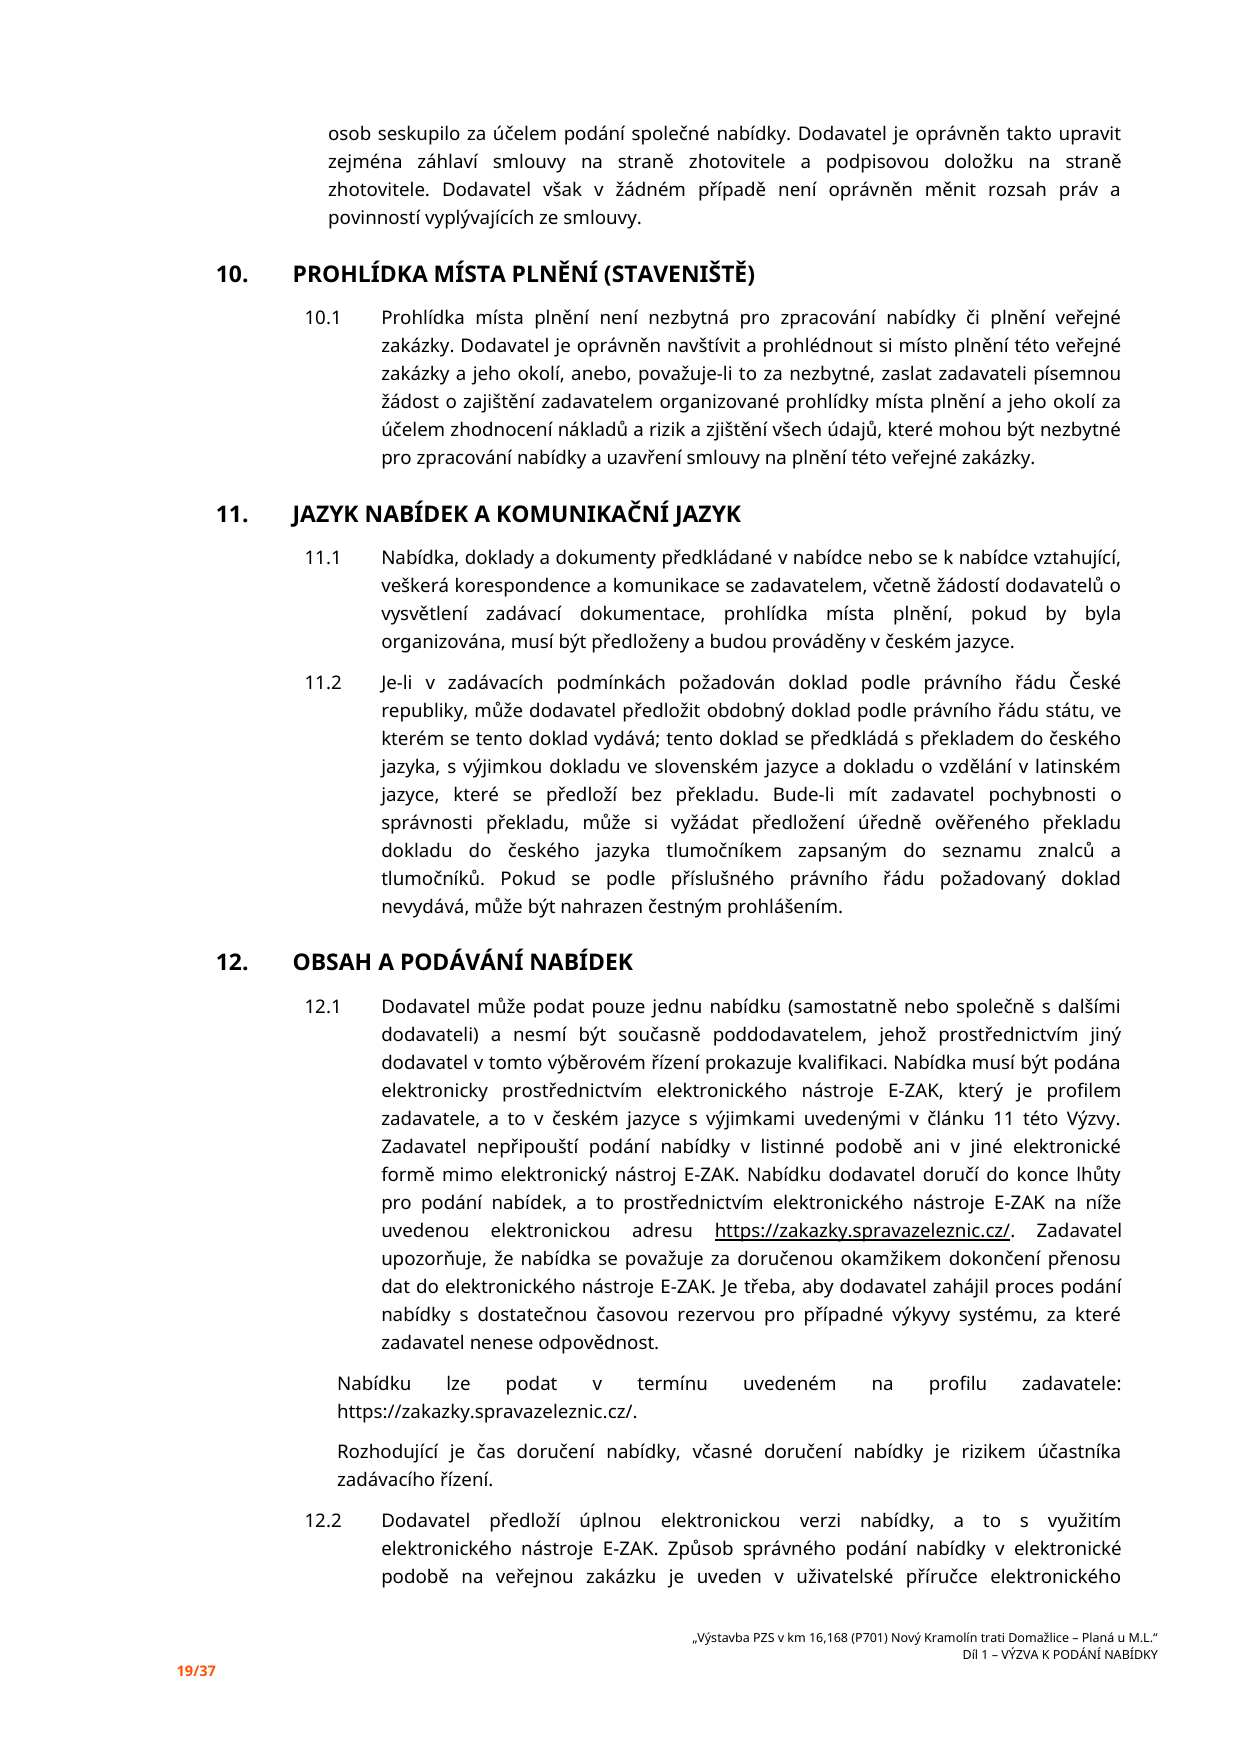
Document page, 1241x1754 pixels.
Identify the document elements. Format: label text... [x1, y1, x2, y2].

text PROHLÍDKA MÍSTA PLNĚNÍ (STAVENIŠTĚ) [216, 258, 1122, 289]
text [304, 1507, 1122, 1589]
text OBSAH A PODÁVÁNÍ NABÍDEK [216, 946, 1122, 978]
text JAZYK NABÍDEK A KOMUNIKAČNÍ JAZYK [216, 498, 1122, 529]
list Rozhodující je čas doručení nabídky, včasné doručení nabídky je rizikem účastníka zadávacího řízení. [337, 1438, 1122, 1492]
text Prohlídka místa plnění není nezbytná pro zpracování nabídky či plnění veřejné zakázky. Dodavatel je oprávněn navštívit a prohlédnout si místo plnění této veřejné zakázky a jeho okolí, anebo, považuje-li to za nezbytné, zaslat zadavateli písemnou žádost o zajištění zadavatelem organizované prohlídky místa plnění a jeho okolí za účelem zhodnocení nákladů a rizik a zjištění všech údajů, které mohou být nezbytné pro zpracování nabídky a uzavření smlouvy na plnění této veřejné zakázky. [304, 304, 1122, 470]
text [292, 121, 1122, 230]
text Dodavatel může podat pouze jednu nabídku (samostatně nebo společně s dalšími dodavateli) a nesmí být současně poddodavatelem, jehož prostřednictvím jiný dodavatel v tomto výběrovém řízení prokazuje kvalifikaci. Nabídka musí být podána elektronicky prostřednictvím elektronického nástroje E-ZAK, který je profilem zadavatele, a to v českém jazyce s výjimkami uvedenými v článku 11 této Výzvy. Zadavatel nepřipouští podání nabídky v listinné podobě ani v jiné elektronické formě mimo elektronický nástroj E-ZAK. Nabídku dodavatel doručí do konce lhůty pro podání nabídek, a to prostřednictvím elektronického nástroje E-ZAK na níže uvedenou elektronickou adresu https://zakazky.spravazeleznic.cz/. Zadavatel upozorňuje, že nabídka se považuje za doručenou okamžikem dokončení přenosu dat do elektronického nástroje E-ZAK. Je třeba, aby dodavatel zahájil proces podání nabídky s dostatečnou časovou rezervou pro případné výkyvy systému, za které zadavatel nenese odpovědnost. [304, 993, 1122, 1355]
text Je-li v zadávacích podmínkách požadován doklad podle právního řádu České republiky, může dodavatel předložit obdobný doklad podle právního řádu státu, ve kterém se tento doklad vydává; tento doklad se předkládá s překladem do českého jazyka, s výjimkou dokladu ve slovenském jazyce a dokladu o vzdělání v latinském jazyce, které se předloží bez překladu. Bude-li mít zadavatel pochybnosti o správnosti překladu, může si vyžádat předložení úředně ověřeného překladu dokladu do českého jazyka tlumočníkem zapsaným do seznamu znalců a tlumočníků. Pokud se podle příslušného právního řádu požadovaný doklad nevydává, může být nahrazen čestným prohlášením. [304, 669, 1122, 919]
text Nabídka, doklady a dokumenty předkládané v nabídce nebo se k nabídce vztahující, veškerá korespondence a komunikace se zadavatelem, včetně žádostí dodavatelů o vysvětlení zadávací dokumentace, prohlídka místa plnění, pokud by byla organizována, musí být předloženy a budou prováděny v českém jazyce. [304, 544, 1122, 654]
list Nabídku lze podat v termínu uvedeném na profilu zadavatele: https://zakazky.spravazeleznic.cz/. [337, 1370, 1122, 1423]
